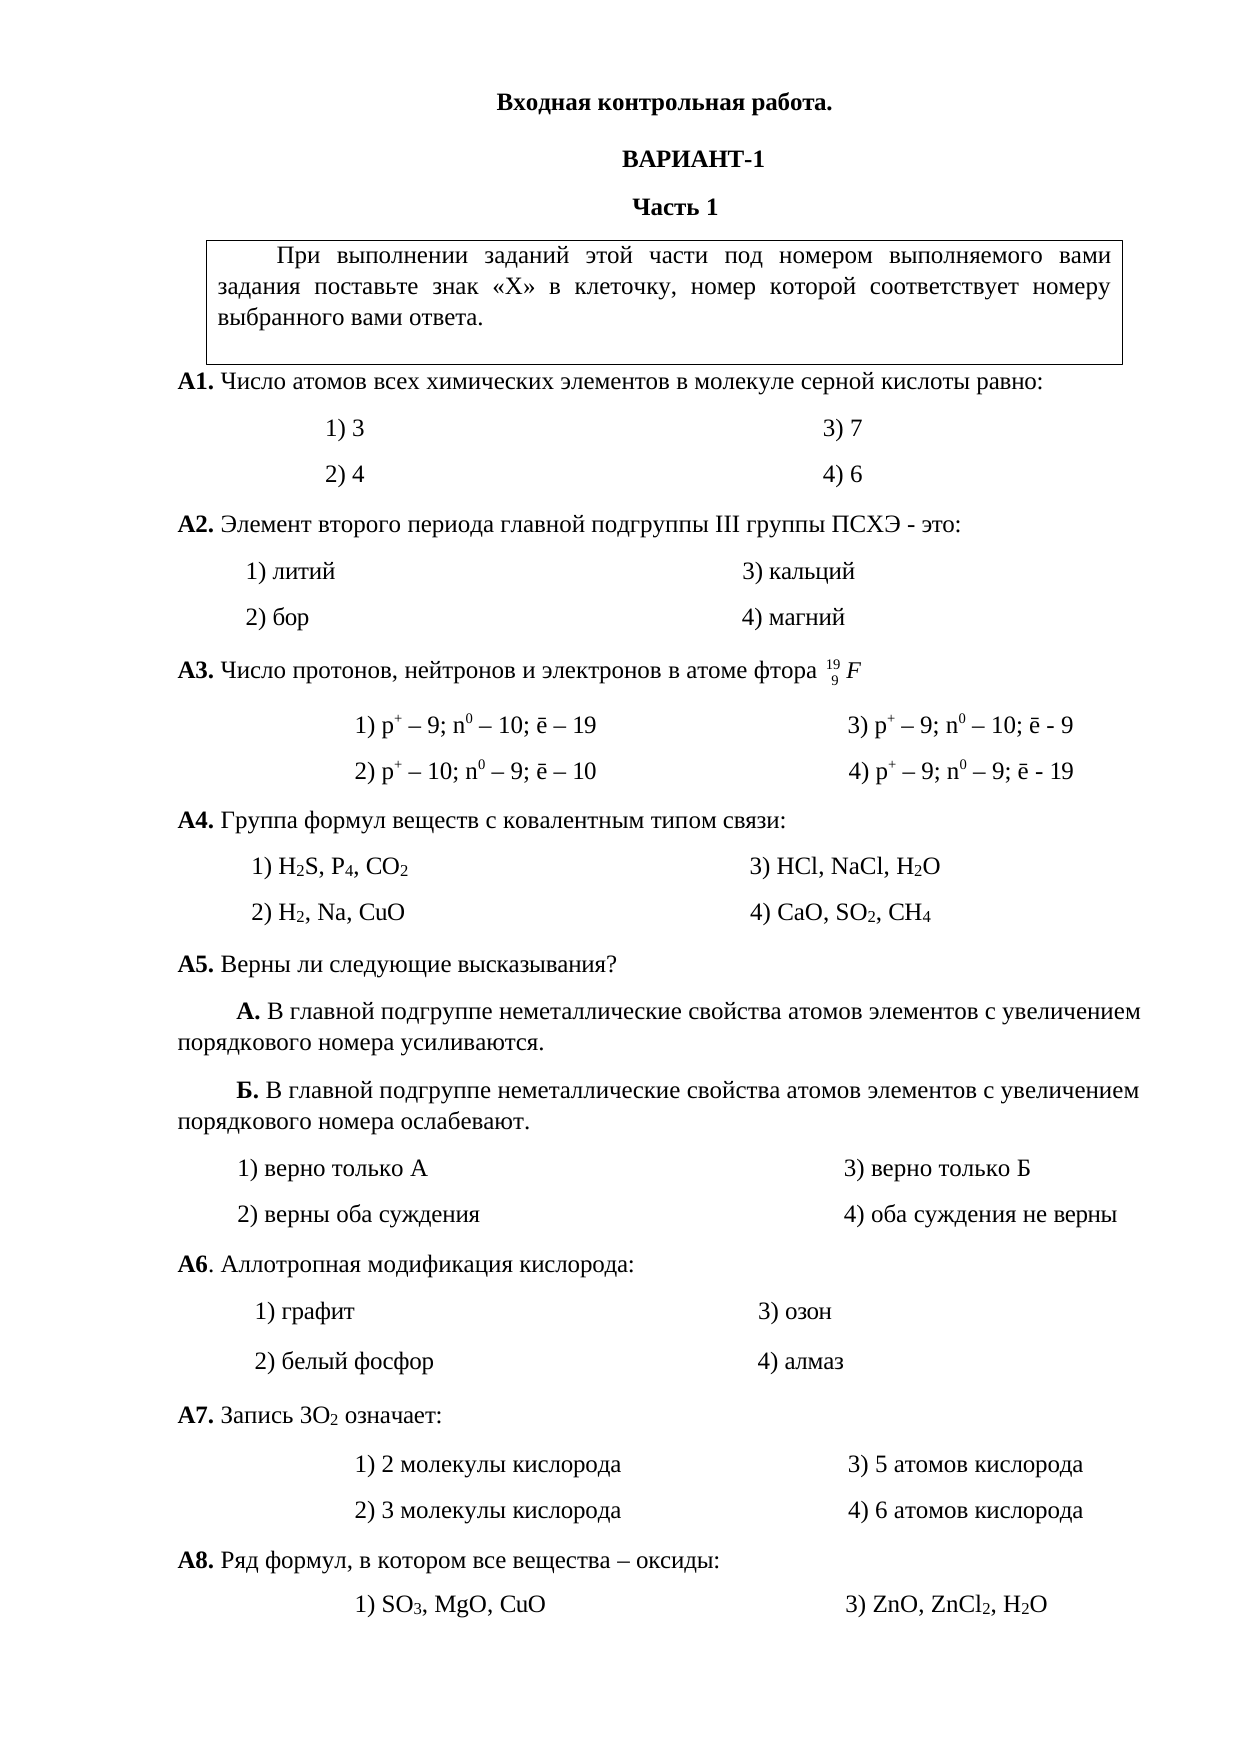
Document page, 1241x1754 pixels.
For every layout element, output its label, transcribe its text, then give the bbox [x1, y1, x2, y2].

table_header 3) 7 [594, 415, 868, 452]
table_cell 4) алмаз [596, 1338, 849, 1377]
text А3. Число протонов, нейтронов и электронов в атоме фтора 19 F [177, 656, 1181, 684]
table_header 1) p+ – 9; n0 – 10; ē – 19 [349, 709, 722, 748]
text А6. Аллотропная модификация кислорода: [177, 1249, 1181, 1278]
table_cell 2) 4 [320, 452, 594, 490]
text А2. Элемент второго периода главной подгруппы III группы ПСХЭ - это: [177, 509, 1181, 538]
text Часть 1 [632, 192, 1181, 221]
table_header 3) 5 атомов кислорода [734, 1451, 1088, 1488]
table_cell 4) 6 [594, 452, 868, 490]
table_header 1) 3 [320, 415, 594, 452]
table_header 1) SO3, MgO, CuO [349, 1594, 696, 1622]
table_header 3) озон [596, 1298, 849, 1337]
table_cell 4) CaO, SO2, CH4 [579, 892, 946, 930]
table_header 1) литий [240, 558, 538, 595]
table_header 3) верно только Б [663, 1155, 1124, 1192]
table_cell 4) 6 атомов кислорода [734, 1489, 1088, 1526]
text ВАРИАНТ-1 [622, 144, 1181, 173]
table_header 3) кальций [538, 558, 860, 595]
text А5. Верны ли следующие высказывания? [177, 949, 1181, 977]
table_cell 2) H2, Na, CuO [246, 892, 579, 930]
text А1. Число атомов всех химических элементов в молекуле серной кислоты равно: [177, 237, 1181, 394]
table_cell 2) верны оба суждения [232, 1193, 663, 1230]
table_cell 2) 3 молекулы кислорода [349, 1489, 734, 1526]
text А. В главной подгруппе неметаллические свойства атомов элементов с увеличением порядкового номера усиливаются. [177, 996, 1181, 1056]
table_header 3) ZnO, ZnCl2, H2O [696, 1594, 1053, 1622]
table_header 1) H2S, P4, CO2 [246, 854, 579, 892]
text Входная контрольная работа. [169, 87, 1160, 115]
table_cell 4) оба суждения не верны [663, 1193, 1124, 1230]
table_cell 2) p+ – 10; n0 – 9; ē – 10 [349, 748, 722, 787]
table_header 1) 2 молекулы кислорода [349, 1451, 734, 1488]
table_header 3) HCl, NaCl, H2O [579, 854, 946, 892]
table_header 1) графит [249, 1298, 596, 1337]
table_cell 2) бор [240, 595, 538, 633]
table_cell 4) магний [538, 595, 860, 633]
table_cell 4) p+ – 9; n0 – 9; ē - 19 [723, 748, 1079, 787]
text А8. Ряд формул, в котором все вещества – оксиды: [177, 1545, 1181, 1574]
table_cell 2) белый фосфор [249, 1338, 596, 1377]
text А4. Группа формул веществ с ковалентным типом связи: [177, 805, 1181, 834]
table_header 1) верно только А [232, 1155, 663, 1192]
table_header 3) p+ – 9; n0 – 10; ē - 9 [723, 709, 1079, 748]
text Б. В главной подгруппе неметаллические свойства атомов элементов с увеличением порядкового номера ослабевают. [177, 1075, 1181, 1135]
text А7. Запись 3О2 означает: [177, 1400, 1181, 1431]
